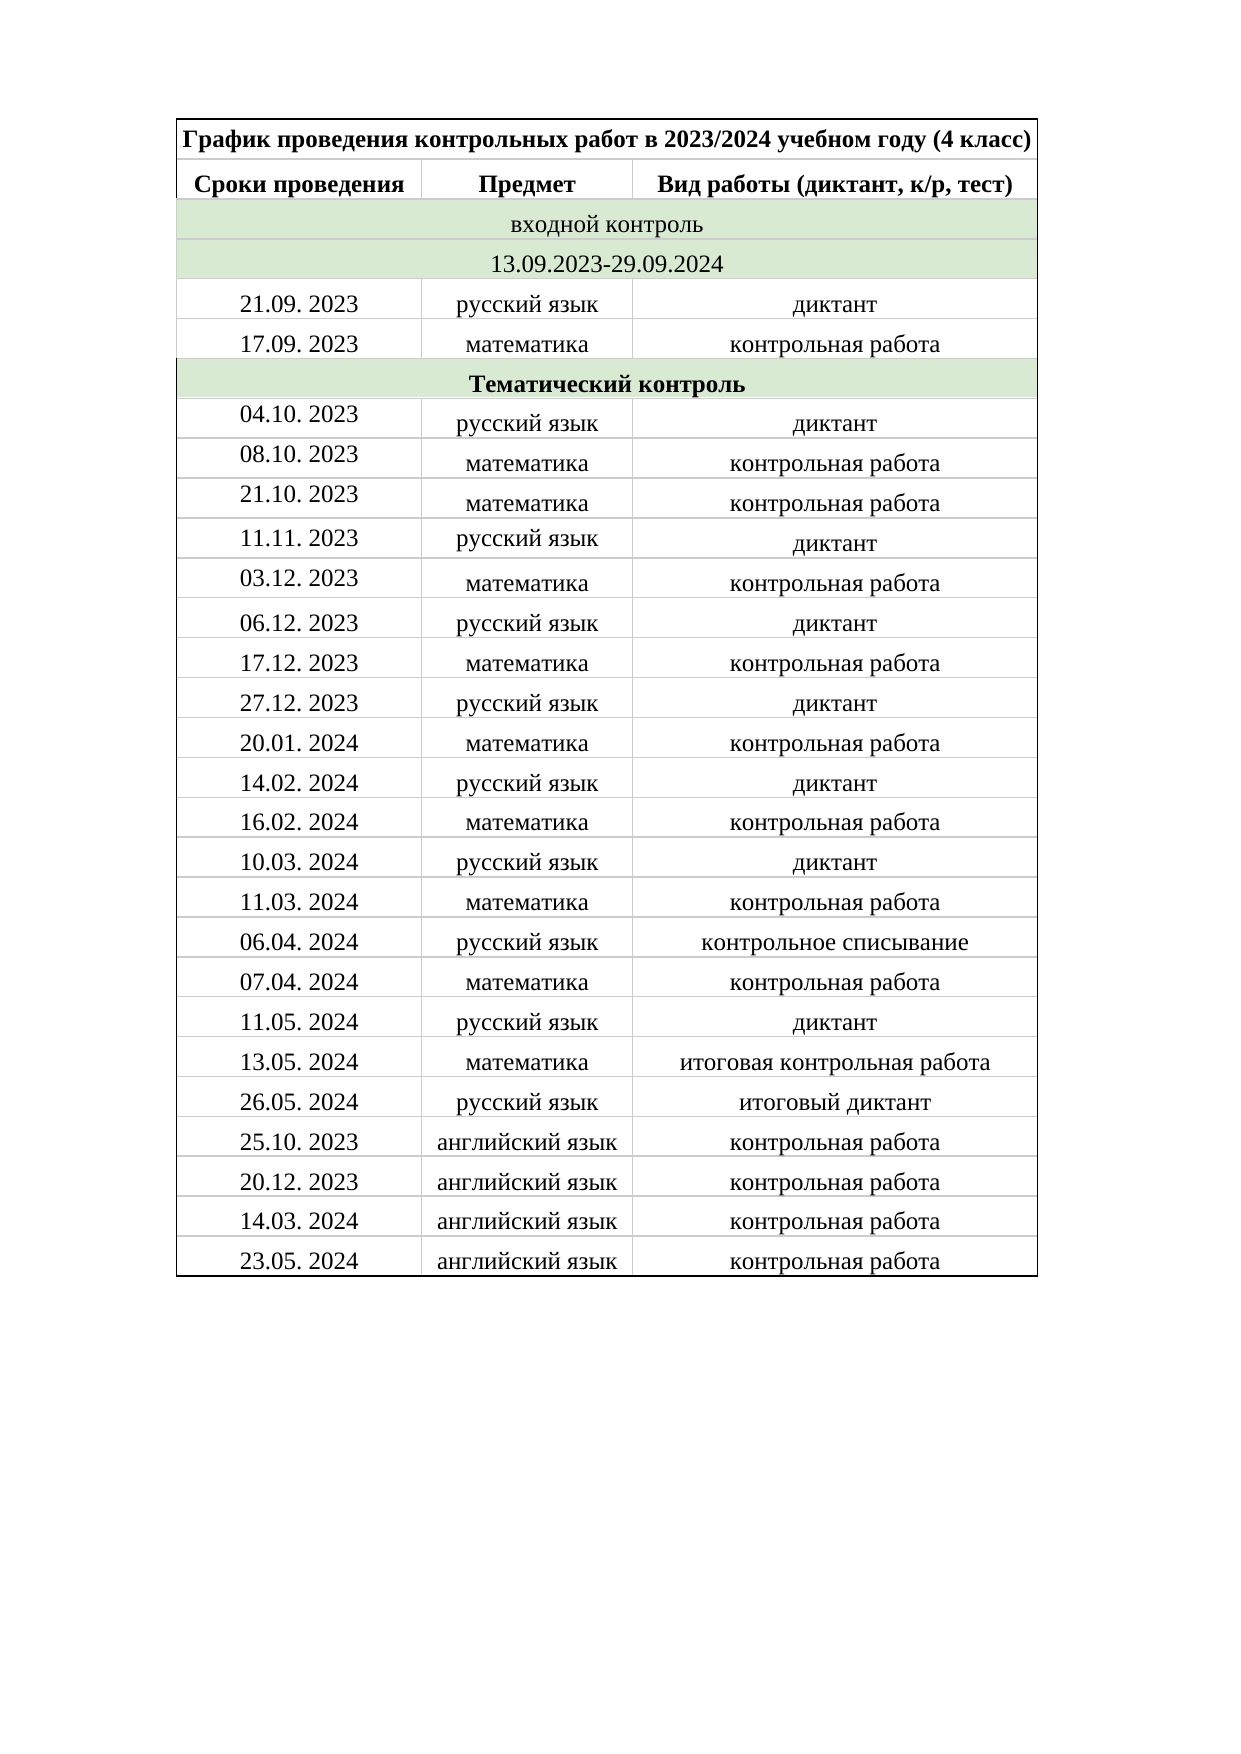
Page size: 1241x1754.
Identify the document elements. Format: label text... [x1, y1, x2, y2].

table_cell 17.09. 2023 [177, 319, 421, 357]
table_cell математика [422, 559, 632, 597]
table_cell математика [422, 798, 632, 836]
table_cell Сроки проведения [177, 160, 421, 198]
table_cell контрольная работа [633, 798, 1037, 836]
table_cell 06.12. 2023 [177, 598, 421, 637]
table_cell контрольная работа [633, 1197, 1037, 1235]
table_cell Предмет [422, 160, 632, 198]
table_cell русский язык [422, 519, 632, 557]
table_cell контрольная работа [633, 1157, 1037, 1195]
table_cell математика [422, 718, 632, 756]
table_cell 11.05. 2024 [177, 997, 421, 1036]
table_cell русский язык [422, 399, 632, 437]
table_cell математика [422, 878, 632, 916]
table_cell 21.09. 2023 [177, 279, 421, 318]
table_cell английский язык [422, 1117, 632, 1155]
table_cell диктант [633, 598, 1037, 637]
table_cell контрольная работа [633, 559, 1037, 597]
table_cell итоговый диктант [633, 1077, 1037, 1116]
table_cell 21.10. 2023 [177, 479, 421, 517]
table_cell математика [422, 1037, 632, 1076]
table_cell 20.01. 2024 [177, 718, 421, 756]
table_cell математика [422, 958, 632, 996]
table_cell контрольная работа [633, 638, 1037, 677]
table_cell английский язык [422, 1197, 632, 1235]
table_cell 23.05. 2024 [177, 1237, 421, 1275]
table_cell контрольная работа [633, 958, 1037, 996]
table_cell входной контроль [177, 200, 1037, 238]
table_cell Тематический контроль [177, 359, 1037, 397]
table_cell 07.04. 2024 [177, 958, 421, 996]
table_cell 11.03. 2024 [177, 878, 421, 916]
table_cell диктант [633, 519, 1037, 557]
table_cell 27.12. 2023 [177, 678, 421, 717]
table_cell математика [422, 638, 632, 677]
table_cell русский язык [422, 758, 632, 796]
table_cell русский язык [422, 598, 632, 637]
table_cell контрольное списывание [633, 918, 1037, 956]
table_cell контрольная работа [633, 479, 1037, 517]
table_cell 25.10. 2023 [177, 1117, 421, 1155]
table_cell 14.03. 2024 [177, 1197, 421, 1235]
table_cell 03.12. 2023 [177, 559, 421, 597]
table_cell 16.02. 2024 [177, 798, 421, 836]
table_cell английский язык [422, 1157, 632, 1195]
table_cell 11.11. 2023 [177, 519, 421, 557]
table_cell диктант [633, 279, 1037, 318]
table_cell 10.03. 2024 [177, 838, 421, 876]
table_cell итоговая контрольная работа [633, 1037, 1037, 1076]
table_cell русский язык [422, 279, 632, 318]
table_cell математика [422, 439, 632, 477]
table_cell контрольная работа [633, 319, 1037, 357]
table_cell диктант [633, 678, 1037, 717]
table_header График проведения контрольных работ в 2023/2024 учебном году (4 класс) [177, 120, 1037, 158]
table_cell английский язык [422, 1237, 632, 1275]
table_cell диктант [633, 758, 1037, 796]
table_cell 04.10. 2023 [177, 399, 421, 437]
table_cell русский язык [422, 1077, 632, 1116]
table_cell 26.05. 2024 [177, 1077, 421, 1116]
table_cell контрольная работа [633, 718, 1037, 756]
table_cell Вид работы (диктант, к/р, тест) [633, 160, 1037, 198]
table_cell русский язык [422, 838, 632, 876]
table_cell математика [422, 479, 632, 517]
table_cell диктант [633, 399, 1037, 437]
table_cell 08.10. 2023 [177, 439, 421, 477]
table_cell русский язык [422, 997, 632, 1036]
table_cell 13.09.2023-29.09.2024 [177, 240, 1037, 278]
table_cell контрольная работа [633, 439, 1037, 477]
table_cell 20.12. 2023 [177, 1157, 421, 1195]
table_cell диктант [633, 838, 1037, 876]
table_cell контрольная работа [633, 1237, 1037, 1275]
table_cell русский язык [422, 678, 632, 717]
table_cell 13.05. 2024 [177, 1037, 421, 1076]
table_cell диктант [633, 997, 1037, 1036]
table_cell математика [422, 319, 632, 357]
table_cell контрольная работа [633, 878, 1037, 916]
table_cell 17.12. 2023 [177, 638, 421, 677]
table_cell 06.04. 2024 [177, 918, 421, 956]
table_cell контрольная работа [633, 1117, 1037, 1155]
table_cell 14.02. 2024 [177, 758, 421, 796]
table_cell русский язык [422, 918, 632, 956]
